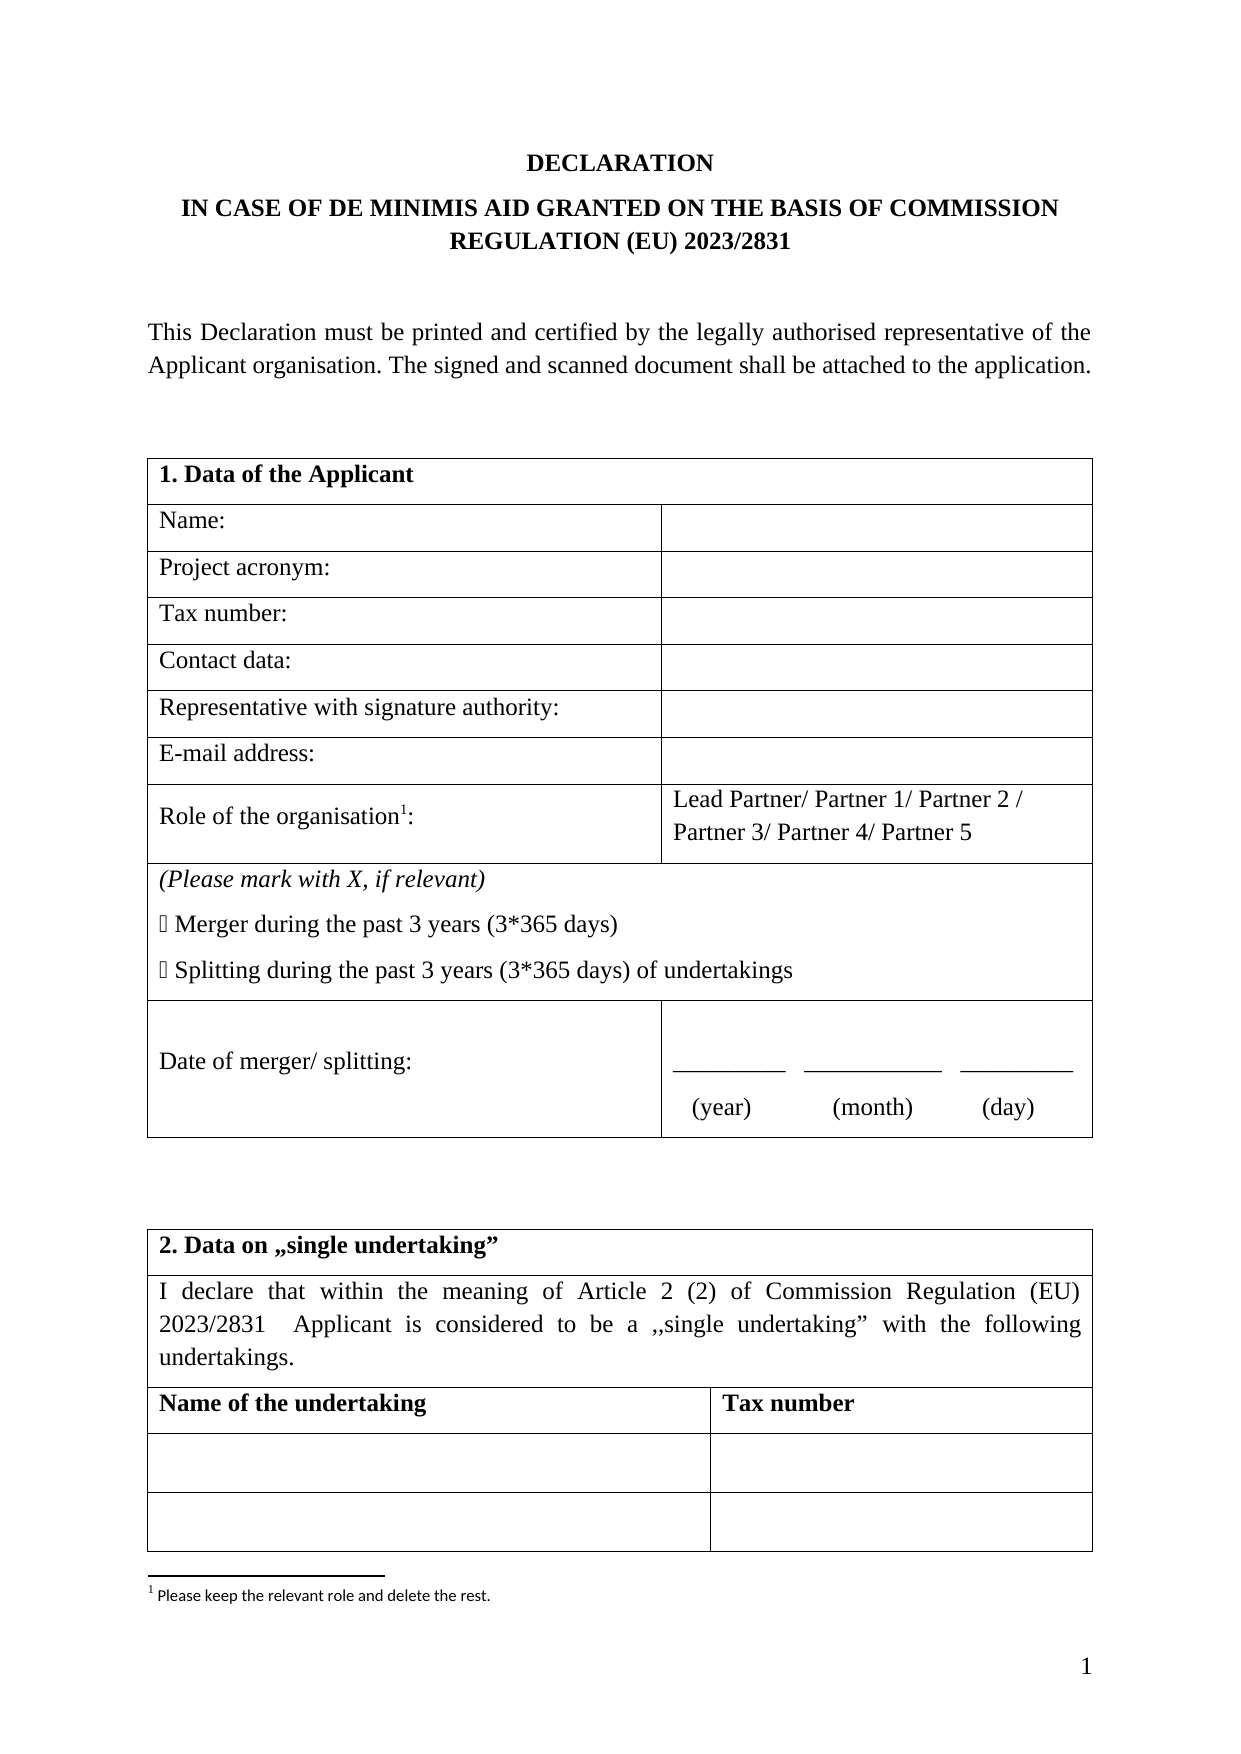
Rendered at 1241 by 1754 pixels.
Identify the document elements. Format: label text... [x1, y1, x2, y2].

table_cell Representative with signature authority: [148, 691, 661, 737]
text This Declaration must be printed and certified by the legally authorised representative of the Applicant organisation. The signed and scanned document shall be attached to the application. [148, 317, 1093, 379]
table_cell [662, 645, 1092, 690]
table_cell [662, 552, 1092, 597]
table_cell [711, 1493, 1092, 1551]
text DECLARATION [148, 148, 1093, 176]
table_header 1. Data of the Applicant [148, 459, 1092, 504]
table_cell E-mail address: [148, 738, 661, 783]
table_cell I declare that within the meaning of Article 2 (2) of Commission Regulation (EU) 2023/2831 Applicant is considered to be a ,,single undertaking” with the following undertakings. [148, 1276, 1092, 1387]
table_cell [662, 505, 1092, 551]
table_cell Role of the organisation: [148, 785, 661, 863]
table_cell [662, 598, 1092, 644]
table_cell Name: [148, 505, 661, 551]
table_cell Name of the undertaking [148, 1388, 710, 1433]
table_cell [662, 691, 1092, 737]
table_cell [662, 738, 1092, 783]
text IN CASE OF DE MINIMIS AID GRANTED ON THE BASIS OF COMMISSION REGULATION (EU) 2023/2831 [148, 193, 1093, 255]
table_cell [148, 1493, 710, 1551]
table_cell _________ ___________ _________ (year) (month) (day) [662, 1001, 1092, 1137]
table_cell Contact data: [148, 645, 661, 690]
table_cell Tax number: [148, 598, 661, 644]
table_cell Date of merger/ splitting: [148, 1001, 661, 1137]
table_cell Tax number [711, 1388, 1092, 1433]
table_cell Lead Partner/ Partner 1/ Partner 2 / Partner 3/ Partner 4/ Partner 5 [662, 785, 1092, 863]
table_header 2. Data on „single undertaking” [148, 1230, 1092, 1275]
table_cell [148, 1434, 710, 1492]
table_cell (Please mark with X, if relevant) Merger during the past 3 years (3*365 days) Splitting during the past 3 years (3*365 days) of undertakings [148, 864, 1092, 999]
table_cell Project acronym: [148, 552, 661, 597]
table_cell [711, 1434, 1092, 1492]
